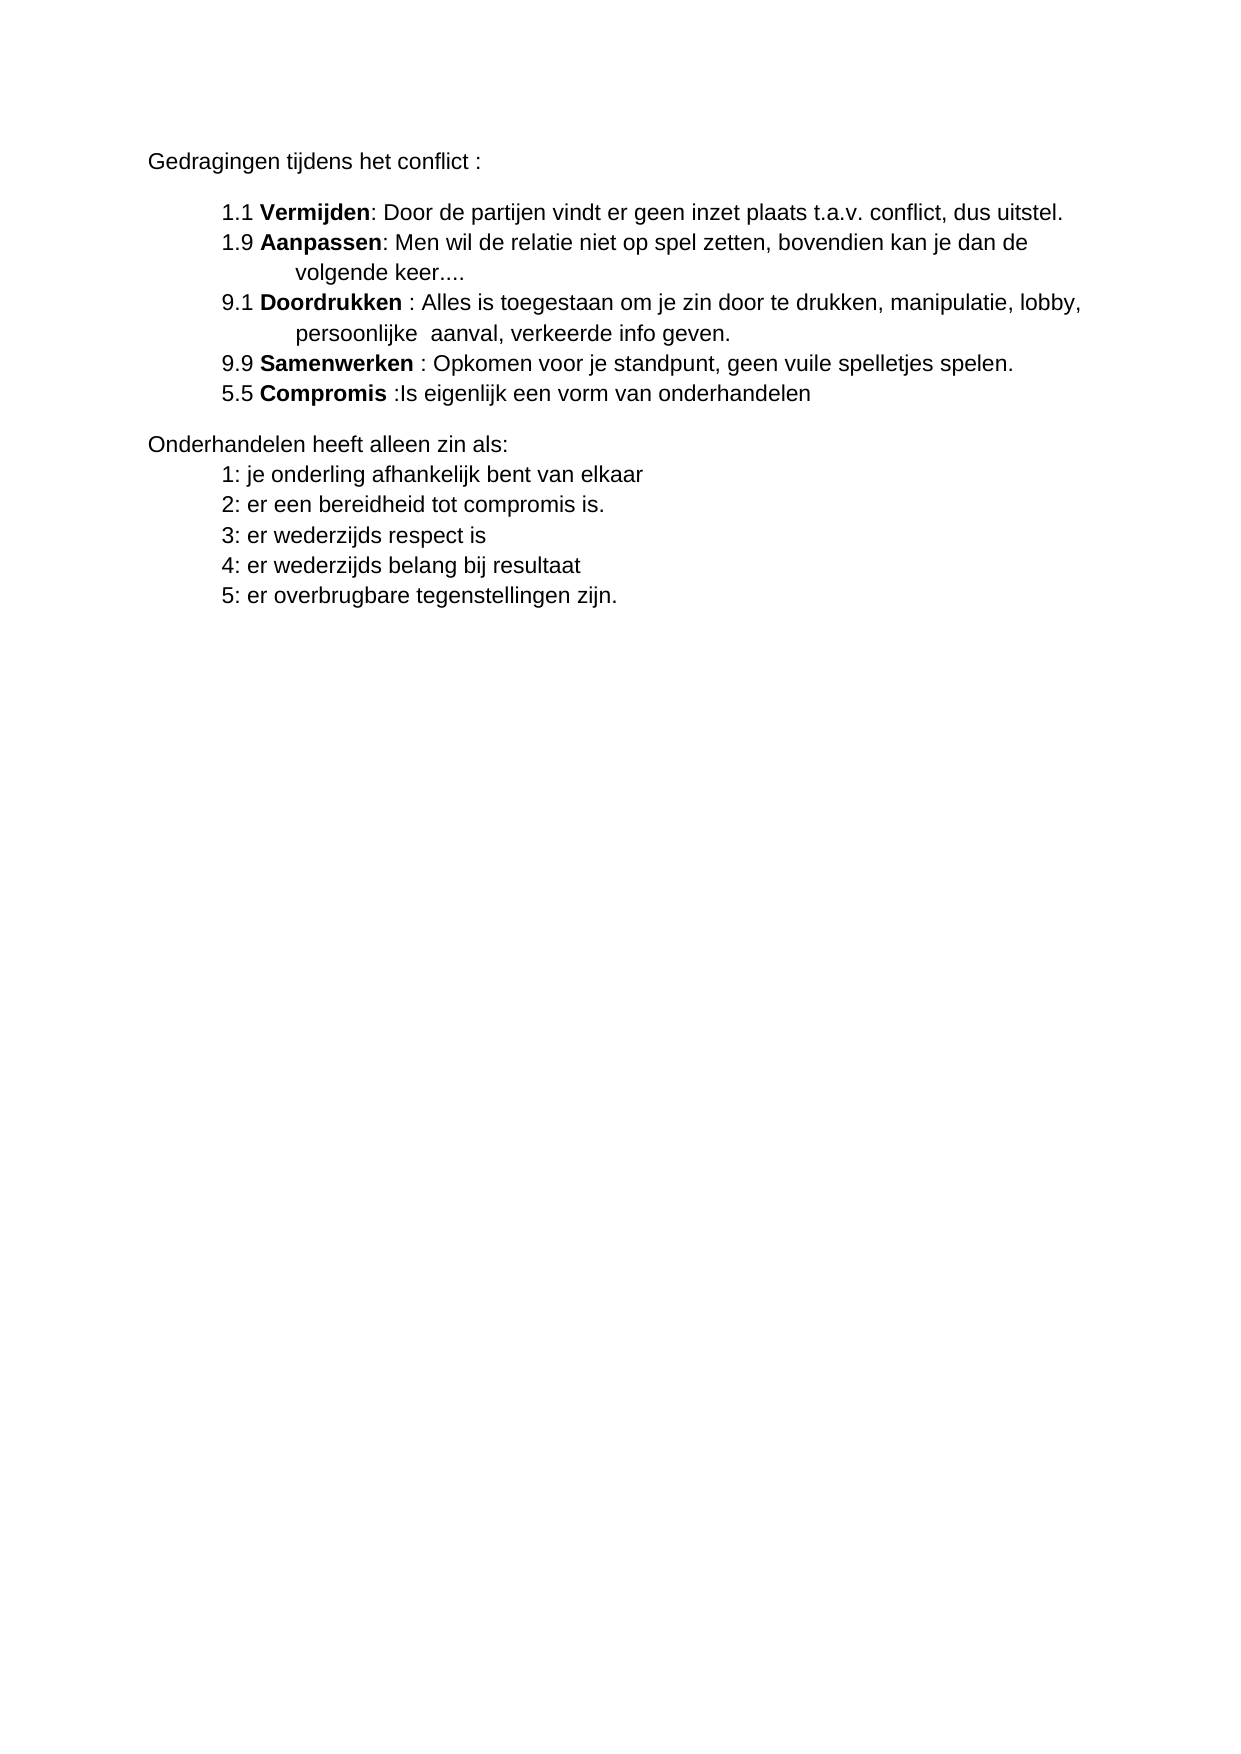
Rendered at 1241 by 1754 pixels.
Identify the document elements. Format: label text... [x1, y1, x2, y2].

text Gedragingen tijdens het conflict : [148, 148, 1093, 174]
text 9.9 Samenwerken : Opkomen voor je standpunt, geen vuile spelletjes spelen. [221, 350, 1093, 376]
text 9.1 Doordrukken : Alles is toegestaan om je zin door te drukken, manipulatie, lobby, persoonlijke aanval, verkeerde info geven. [221, 289, 1093, 346]
text 2: er een bereidheid tot compromis is. [148, 491, 1093, 518]
text 1.9 Aanpassen: Men wil de relatie niet op spel zetten, bovendien kan je dan de volgende keer.... [221, 229, 1093, 285]
text 4: er wederzijds belang bij resultaat [148, 552, 1093, 578]
text 3: er wederzijds respect is [148, 522, 1093, 548]
text 1.1 Vermijden: Door de partijen vindt er geen inzet plaats t.a.v. conflict, dus uitstel. [148, 199, 1093, 225]
text 1: je onderling afhankelijk bent van elkaar [148, 461, 1093, 487]
text 5.5 Compromis :Is eigenlijk een vorm van onderhandelen [148, 380, 1093, 406]
text Onderhandelen heeft alleen zin als: [148, 431, 1093, 457]
text 5: er overbrugbare tegenstellingen zijn. [148, 582, 1093, 608]
